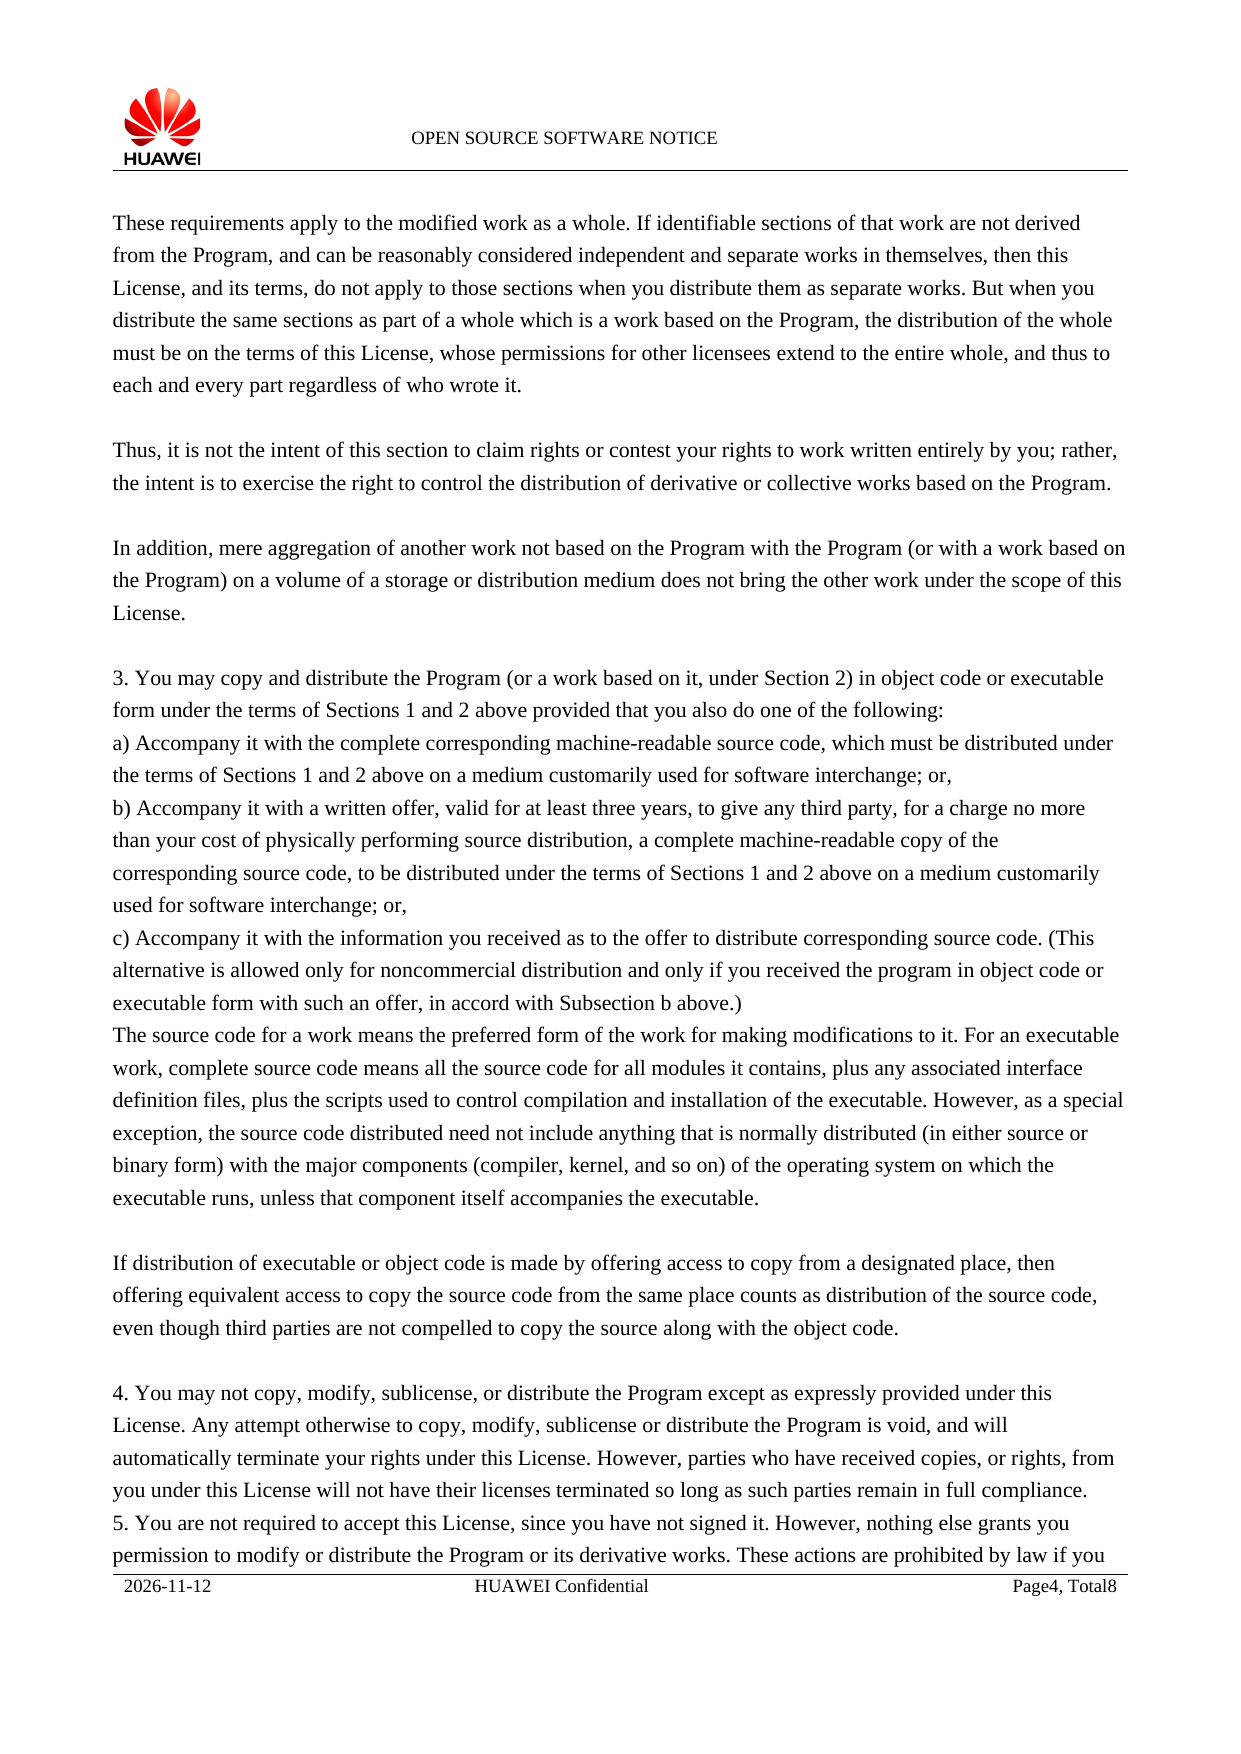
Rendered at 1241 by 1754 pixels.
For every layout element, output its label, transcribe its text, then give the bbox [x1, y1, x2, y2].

picture [124, 88, 201, 165]
